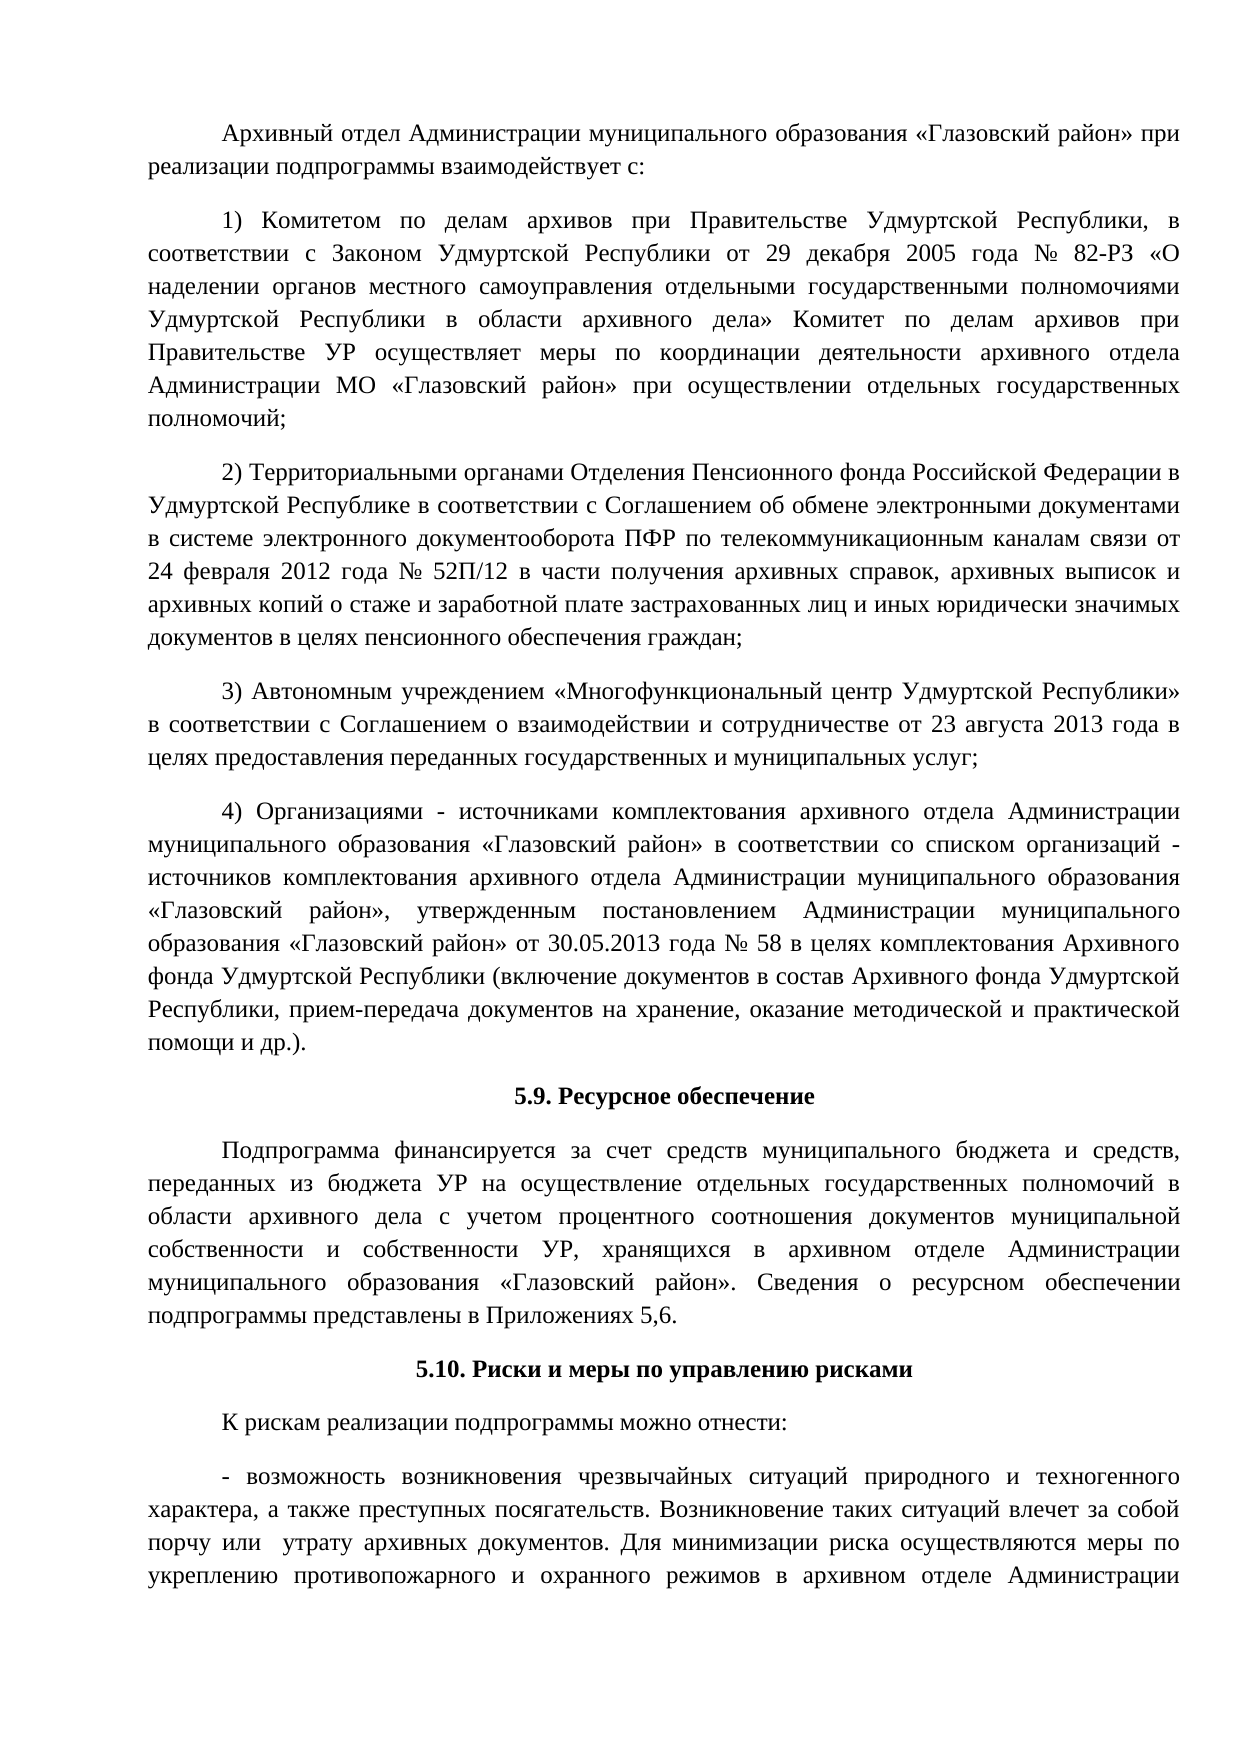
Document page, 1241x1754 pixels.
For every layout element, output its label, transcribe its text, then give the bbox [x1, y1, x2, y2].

text 5.10. Риски и меры по управлению рисками [148, 1354, 1181, 1382]
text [148, 1461, 1181, 1589]
text 1) Комитетом по делам архивов при Правительстве Удмуртской Республики, в соответствии с Законом Удмуртской Республики от 29 декабря 2005 года № 82-РЗ «О наделении органов местного самоуправления отдельными государственными полномочиями Удмуртской Республики в области архивного дела» Комитет по делам архивов при Правительстве УР осуществляет меры по координации деятельности архивного отдела Администрации МО «Глазовский район» при осуществлении отдельных государственных полномочий; [148, 205, 1181, 432]
text Архивный отдел Администрации муниципального образования «Глазовский район» при реализации подпрограммы взаимодействует с: [148, 118, 1181, 180]
text 5.9. Ресурсное обеспечение [148, 1081, 1181, 1109]
text К рискам реализации подпрограммы можно отнести: [148, 1407, 1181, 1436]
text 3) Автономным учреждением «Многофункциональный центр Удмуртской Республики» в соответствии с Соглашением о взаимодействии и сотрудничестве от 23 августа 2013 года в целях предоставления переданных государственных и муниципальных услуг; [148, 676, 1181, 771]
text Подпрограмма финансируется за счет средств муниципального бюджета и средств, переданных из бюджета УР на осуществление отдельных государственных полномочий в области архивного дела с учетом процентного соотношения документов муниципальной собственности и собственности УР, хранящихся в архивном отделе Администрации муниципального образования «Глазовский район». Сведения о ресурсном обеспечении подпрограммы представлены в Приложениях 5,6. [148, 1135, 1181, 1328]
text 2) Территориальными органами Отделения Пенсионного фонда Российской Федерации в Удмуртской Республике в соответствии с Соглашением об обмене электронными документами в системе электронного документооборота ПФР по телекоммуникационным каналам связи от 24 февраля 2012 года № 52П/12 в части получения архивных справок, архивных выписок и архивных копий о стаже и заработной плате застрахованных лиц и иных юридически значимых документов в целях пенсионного обеспечения граждан; [148, 457, 1181, 651]
text 4) Организациями - источниками комплектования архивного отдела Администрации муниципального образования «Глазовский район» в соответствии со списком организаций - источников комплектования архивного отдела Администрации муниципального образования «Глазовский район», утвержденным постановлением Администрации муниципального образования «Глазовский район» от 30.05.2013 года № 58 в целях комплектования Архивного фонда Удмуртской Республики (включение документов в состав Архивного фонда Удмуртской Республики, прием-передача документов на хранение, оказание методической и практической помощи и др.). [148, 796, 1181, 1056]
